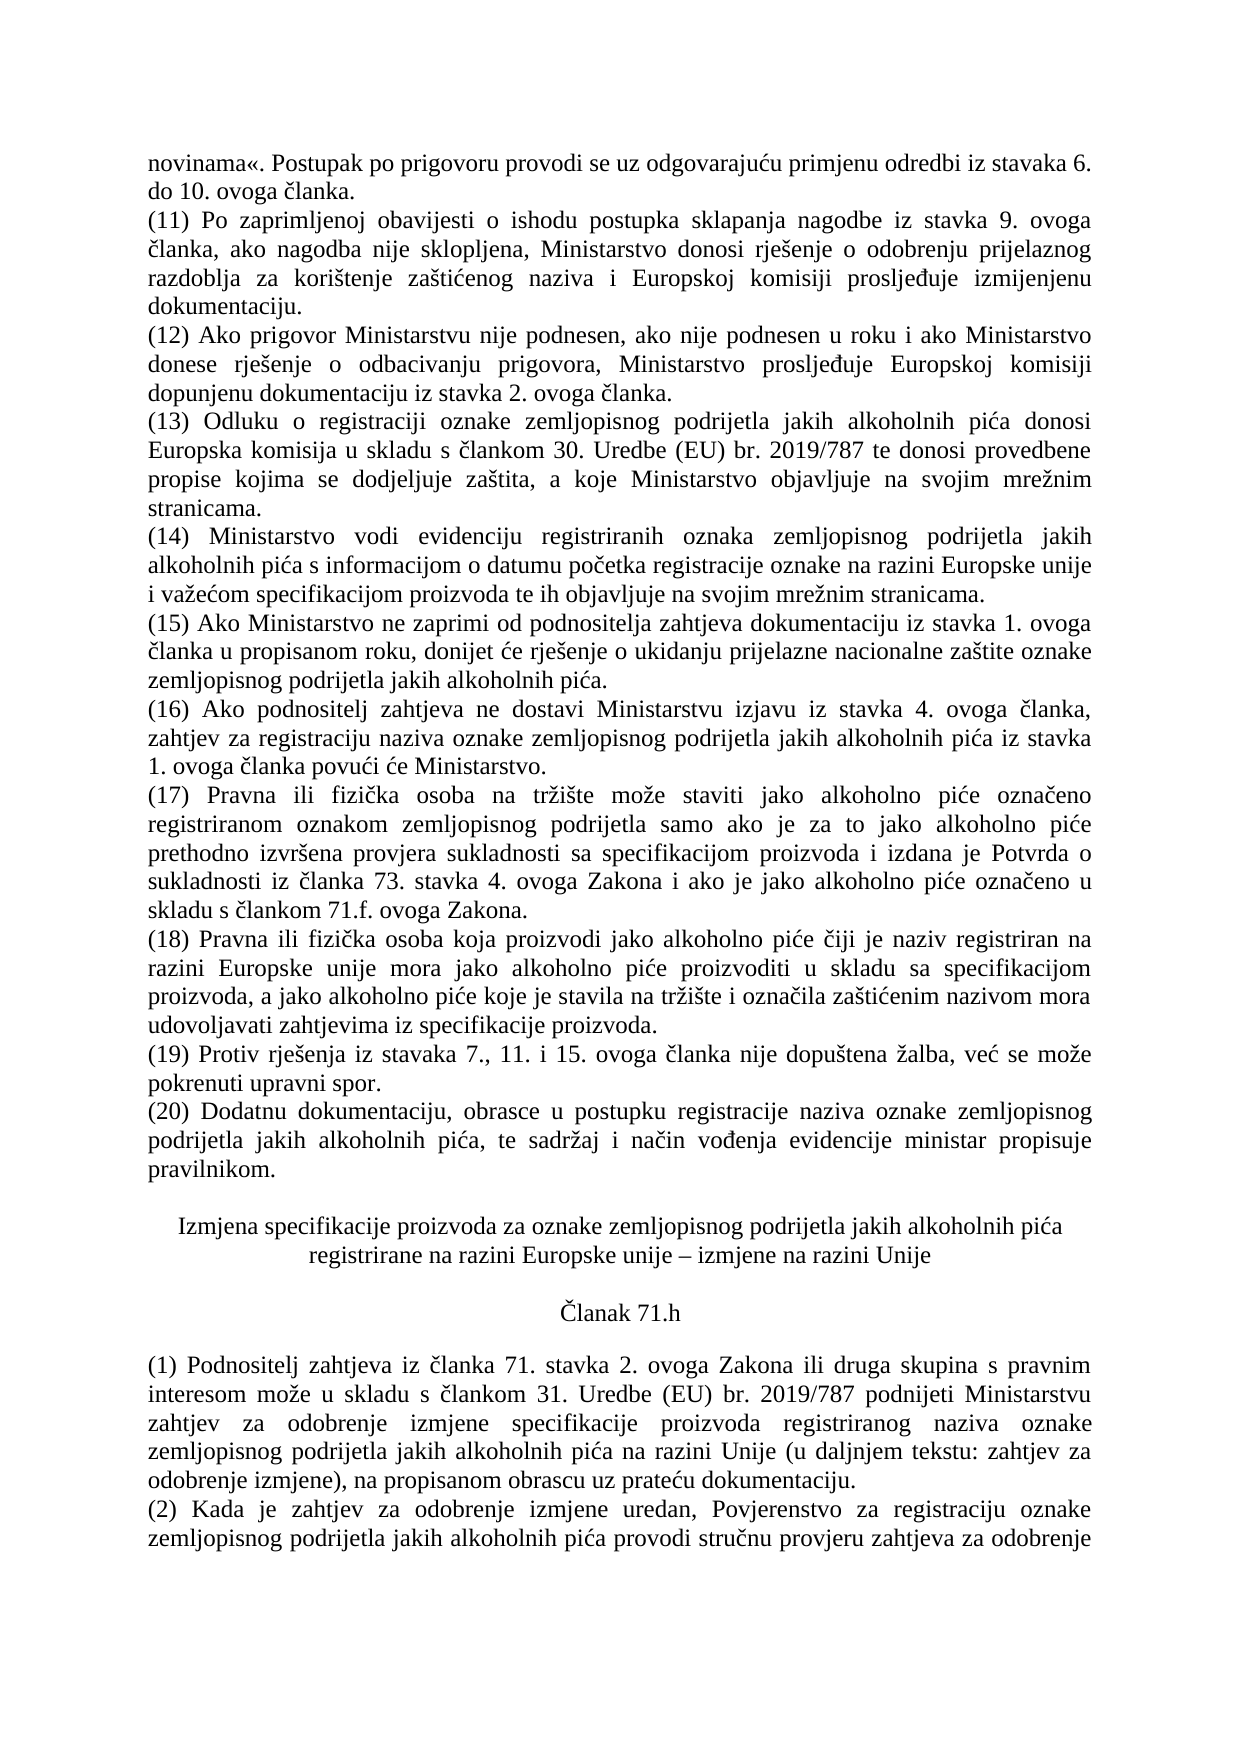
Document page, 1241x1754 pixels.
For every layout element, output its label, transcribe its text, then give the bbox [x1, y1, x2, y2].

text (11) Po zaprimljenoj obavijesti o ishodu postupka sklapanja nagodbe iz stavka 9. ovoga članka, ako nagodba nije sklopljena, Ministarstvo donosi rješenje o odobrenju prijelaznog razdoblja za korištenje zaštićenog naziva i Europskoj komisiji prosljeđuje izmijenjenu dokumentaciju. [148, 205, 1093, 320]
text (15) Ako Ministarstvo ne zaprimi od podnositelja zahtjeva dokumentaciju iz stavka 1. ovoga članka u propisanom roku, donijet će rješenje o ukidanju prijelazne nacionalne zaštite oznake zemljopisnog podrijetla jakih alkoholnih pića. [148, 608, 1093, 694]
text (12) Ako prigovor Ministarstvu nije podnesen, ako nije podnesen u roku i ako Ministarstvo donese rješenje o odbacivanju prigovora, Ministarstvo prosljeđuje Europskoj komisiji dopunjenu dokumentaciju iz stavka 2. ovoga članka. [148, 320, 1093, 406]
text (1) Podnositelj zahtjeva iz članka 71. stavka 2. ovoga Zakona ili druga skupina s pravnim interesom može u skladu s člankom 31. Uredbe (EU) br. 2019/787 podnijeti Ministarstvu zahtjev za odobrenje izmjene specifikacije proizvoda registriranog naziva oznake zemljopisnog podrijetla jakih alkoholnih pića na razini Unije (u daljnjem tekstu: zahtjev za odobrenje izmjene), na propisanom obrascu uz prateću dokumentaciju. [148, 1350, 1093, 1494]
text (18) Pravna ili fizička osoba koja proizvodi jako alkoholno piće čiji je naziv registriran na razini Europske unije mora jako alkoholno piće proizvoditi u skladu sa specifikacijom proizvoda, a jako alkoholno piće koje je stavila na tržište i označila zaštićenim nazivom mora udovoljavati zahtjevima iz specifikacije proizvoda. [148, 924, 1093, 1039]
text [148, 1494, 1093, 1551]
text Članak 71.h [148, 1298, 1093, 1327]
text (13) Odluku o registraciji oznake zemljopisnog podrijetla jakih alkoholnih pića donosi Europska komisija u skladu s člankom 30. Uredbe (EU) br. 2019/787 te donosi provedbene propise kojima se dodjeljuje zaštita, a koje Ministarstvo objavljuje na svojim mrežnim stranicama. [148, 406, 1093, 521]
text (16) Ako podnositelj zahtjeva ne dostavi Ministarstvu izjavu iz stavka 4. ovoga članka, zahtjev za registraciju naziva oznake zemljopisnog podrijetla jakih alkoholnih pića iz stavka 1. ovoga članka povući će Ministarstvo. [148, 694, 1093, 780]
text (19) Protiv rješenja iz stavaka 7., 11. i 15. ovoga članka nije dopuštena žalba, već se može pokrenuti upravni spor. [148, 1039, 1093, 1096]
text Izmjena specifikacije proizvoda za oznake zemljopisnog podrijetla jakih alkoholnih pića registrirane na razini Europske unije – izmjene na razini Unije [148, 1211, 1093, 1269]
text (17) Pravna ili fizička osoba na tržište može staviti jako alkoholno piće označeno registriranom oznakom zemljopisnog podrijetla samo ako je za to jako alkoholno piće prethodno izvršena provjera sukladnosti sa specifikacijom proizvoda i izdana je Potvrda o sukladnosti iz članka 73. stavka 4. ovoga Zakona i ako je jako alkoholno piće označeno u skladu s člankom 71.f. ovoga Zakona. [148, 780, 1093, 924]
text (20) Dodatnu dokumentaciju, obrasce u postupku registracije naziva oznake zemljopisnog podrijetla jakih alkoholnih pića, te sadržaj i način vođenja evidencije ministar propisuje pravilnikom. [148, 1096, 1093, 1183]
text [148, 148, 1093, 205]
text (14) Ministarstvo vodi evidenciju registriranih oznaka zemljopisnog podrijetla jakih alkoholnih pića s informacijom o datumu početka registracije oznake na razini Europske unije i važećom specifikacijom proizvoda te ih objavljuje na svojim mrežnim stranicama. [148, 521, 1093, 608]
